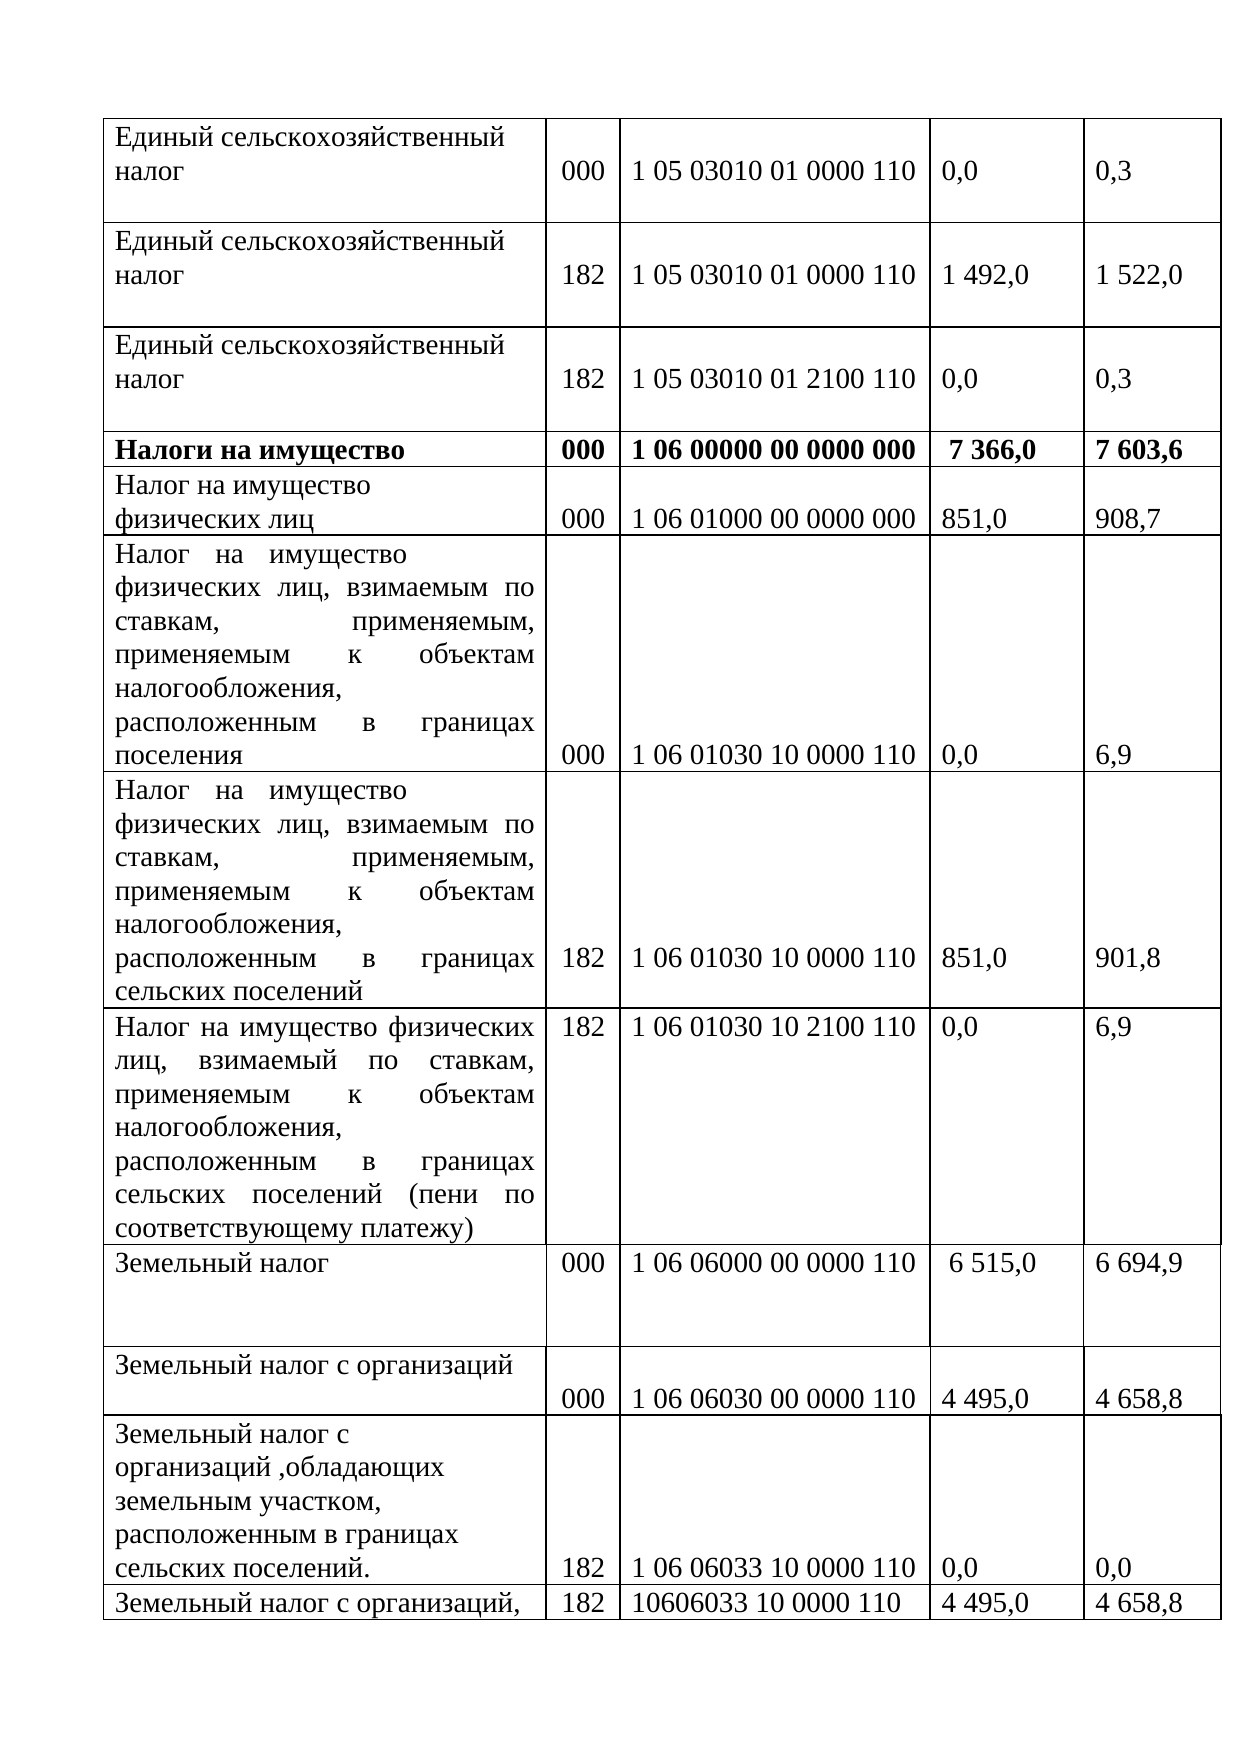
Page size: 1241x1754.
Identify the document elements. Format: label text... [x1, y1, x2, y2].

table_cell 182 [547, 1416, 619, 1583]
table_cell 4 495,0 [931, 1585, 1083, 1619]
table_cell Земельный налог с организаций [104, 1347, 545, 1414]
table_cell 182 [547, 1009, 619, 1243]
table_cell 182 [547, 1585, 619, 1619]
table_cell 1 05 03010 01 2100 110 [621, 328, 929, 431]
table_cell 1 06 06030 00 0000 110 [621, 1347, 930, 1414]
table_cell 4 495,0 [931, 1347, 1083, 1414]
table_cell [104, 119, 545, 222]
table_cell 000 [547, 536, 619, 771]
table_cell 1 06 06033 10 0000 110 [621, 1416, 929, 1583]
table_cell 7 366,0 [931, 432, 1083, 466]
table_cell Единый сельскохозяйственный налог [104, 223, 545, 326]
table_cell 1 06 01030 10 2100 110 [621, 1009, 929, 1243]
table_cell 182 [547, 328, 619, 431]
table_cell 851,0 [931, 772, 1083, 1007]
table_cell 1 06 01030 10 0000 110 [621, 772, 929, 1007]
table_cell 000 [547, 467, 619, 534]
table_cell 1 05 03010 01 0000 110 [621, 119, 929, 222]
table_cell Налог на имущество физических лиц, взимаемым по ставкам, применяемым, применяемым к объектам налогообложения, расположенным в границах поселения [104, 536, 545, 771]
table_cell 000 [547, 1347, 619, 1414]
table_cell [621, 1585, 929, 1619]
table_cell Земельный налог с организаций ,обладающих земельным участком, расположенным в границах сельских поселений. [104, 1416, 545, 1583]
table_cell 0,3 [1085, 328, 1220, 431]
table_cell 000 [547, 1245, 619, 1346]
table_cell 1 522,0 [1085, 223, 1220, 326]
table_cell 6,9 [1085, 1009, 1220, 1243]
table_cell 1 06 01030 10 0000 110 [621, 536, 929, 771]
table_cell 1 06 01000 00 0000 000 [621, 467, 929, 534]
table_cell 7 603,6 [1085, 432, 1220, 466]
table_cell 0,0 [1085, 1416, 1220, 1583]
table_cell 000 [547, 432, 619, 466]
table_cell Налог на имущество физических лиц, взимаемым по ставкам, применяемым, применяемым к объектам налогообложения, расположенным в границах сельских поселений [104, 772, 545, 1007]
table_cell 0,0 [931, 119, 1083, 222]
table_cell Налог на имущество физических лиц [104, 467, 545, 534]
table_cell 908,7 [1085, 467, 1220, 534]
table_cell 6 515,0 [931, 1245, 1083, 1346]
table_cell 0,0 [931, 536, 1083, 771]
table_cell 851,0 [931, 467, 1083, 534]
table_cell 000 [547, 119, 619, 222]
table_cell Единый сельскохозяйственный налог [104, 328, 545, 431]
table_cell Налог на имущество физических лиц, взимаемый по ставкам, применяемым к объектам налогообложения, расположенным в границах сельских поселений (пени по соответствующему платежу) [104, 1009, 545, 1243]
table_cell 1 06 06000 00 0000 110 [621, 1245, 929, 1346]
table_cell 6,9 [1085, 536, 1220, 771]
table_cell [104, 1585, 545, 1619]
table_cell 4 658,8 [1085, 1585, 1220, 1619]
table_cell 1 492,0 [931, 223, 1083, 326]
table_cell 1 05 03010 01 0000 110 [621, 223, 929, 326]
table_cell 1 06 00000 00 0000 000 [621, 432, 929, 466]
table_cell 4 658,8 [1085, 1347, 1220, 1414]
table_cell 0,0 [931, 1416, 1083, 1583]
table_cell Земельный налог [104, 1245, 546, 1346]
table_cell 0,3 [1085, 119, 1220, 222]
table_cell 901,8 [1085, 772, 1220, 1007]
table_cell 6 694,9 [1084, 1245, 1220, 1346]
table_cell Налоги на имущество [104, 432, 545, 466]
table_cell 0,0 [931, 328, 1083, 431]
table_cell 0,0 [931, 1009, 1083, 1243]
table_cell 182 [547, 772, 619, 1007]
table_cell 182 [547, 223, 619, 326]
